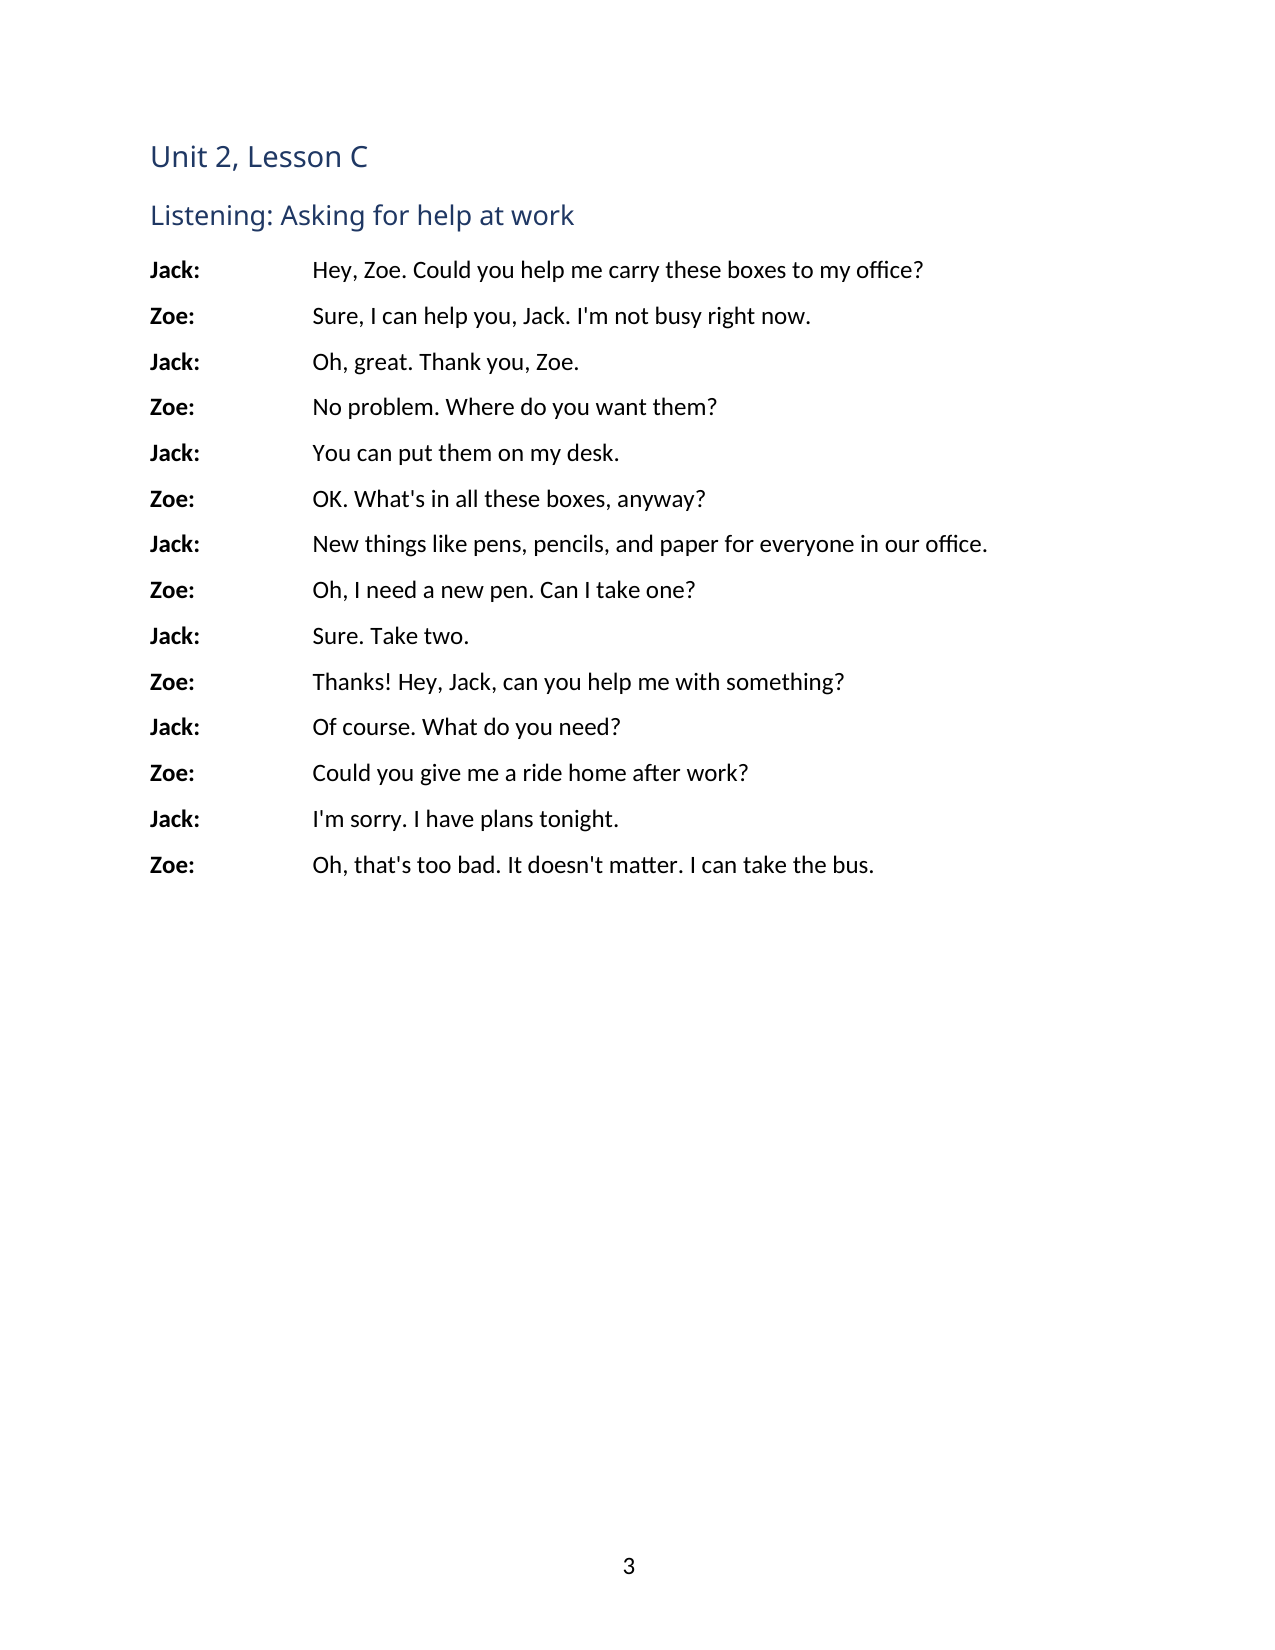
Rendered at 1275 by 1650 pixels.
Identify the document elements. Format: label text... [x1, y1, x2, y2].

text Zoe: No problem. Where do you want them? [150, 391, 1107, 422]
text Jack: New things like pens, pencils, and paper for everyone in our office. [150, 529, 1107, 559]
text Zoe: Sure, I can help you, Jack. I'm not busy right now. [150, 300, 1107, 331]
text Jack: Hey, Zoe. Could you help me carry these boxes to my office? [150, 254, 1107, 285]
text Zoe: Oh, that's too bad. It doesn't matter. I can take the bus. [150, 849, 1107, 879]
text Jack: Of course. What do you need? [150, 712, 1107, 742]
subtitle Unit 2, Lesson C [150, 136, 1107, 176]
text Zoe: OK. What's in all these boxes, anyway? [150, 483, 1107, 513]
subtitle Listening: Asking for help at work [150, 197, 1107, 233]
text Jack: Sure. Take two. [150, 620, 1107, 651]
text Zoe: Thanks! Hey, Jack, can you help me with something? [150, 666, 1107, 696]
text Zoe: Oh, I need a new pen. Can I take one? [150, 574, 1107, 605]
text Zoe: Could you give me a ride home after work? [150, 757, 1107, 788]
text Jack: You can put them on my desk. [150, 437, 1107, 468]
text Jack: I'm sorry. I have plans tonight. [150, 803, 1107, 833]
text Jack: Oh, great. Thank you, Zoe. [150, 346, 1107, 376]
